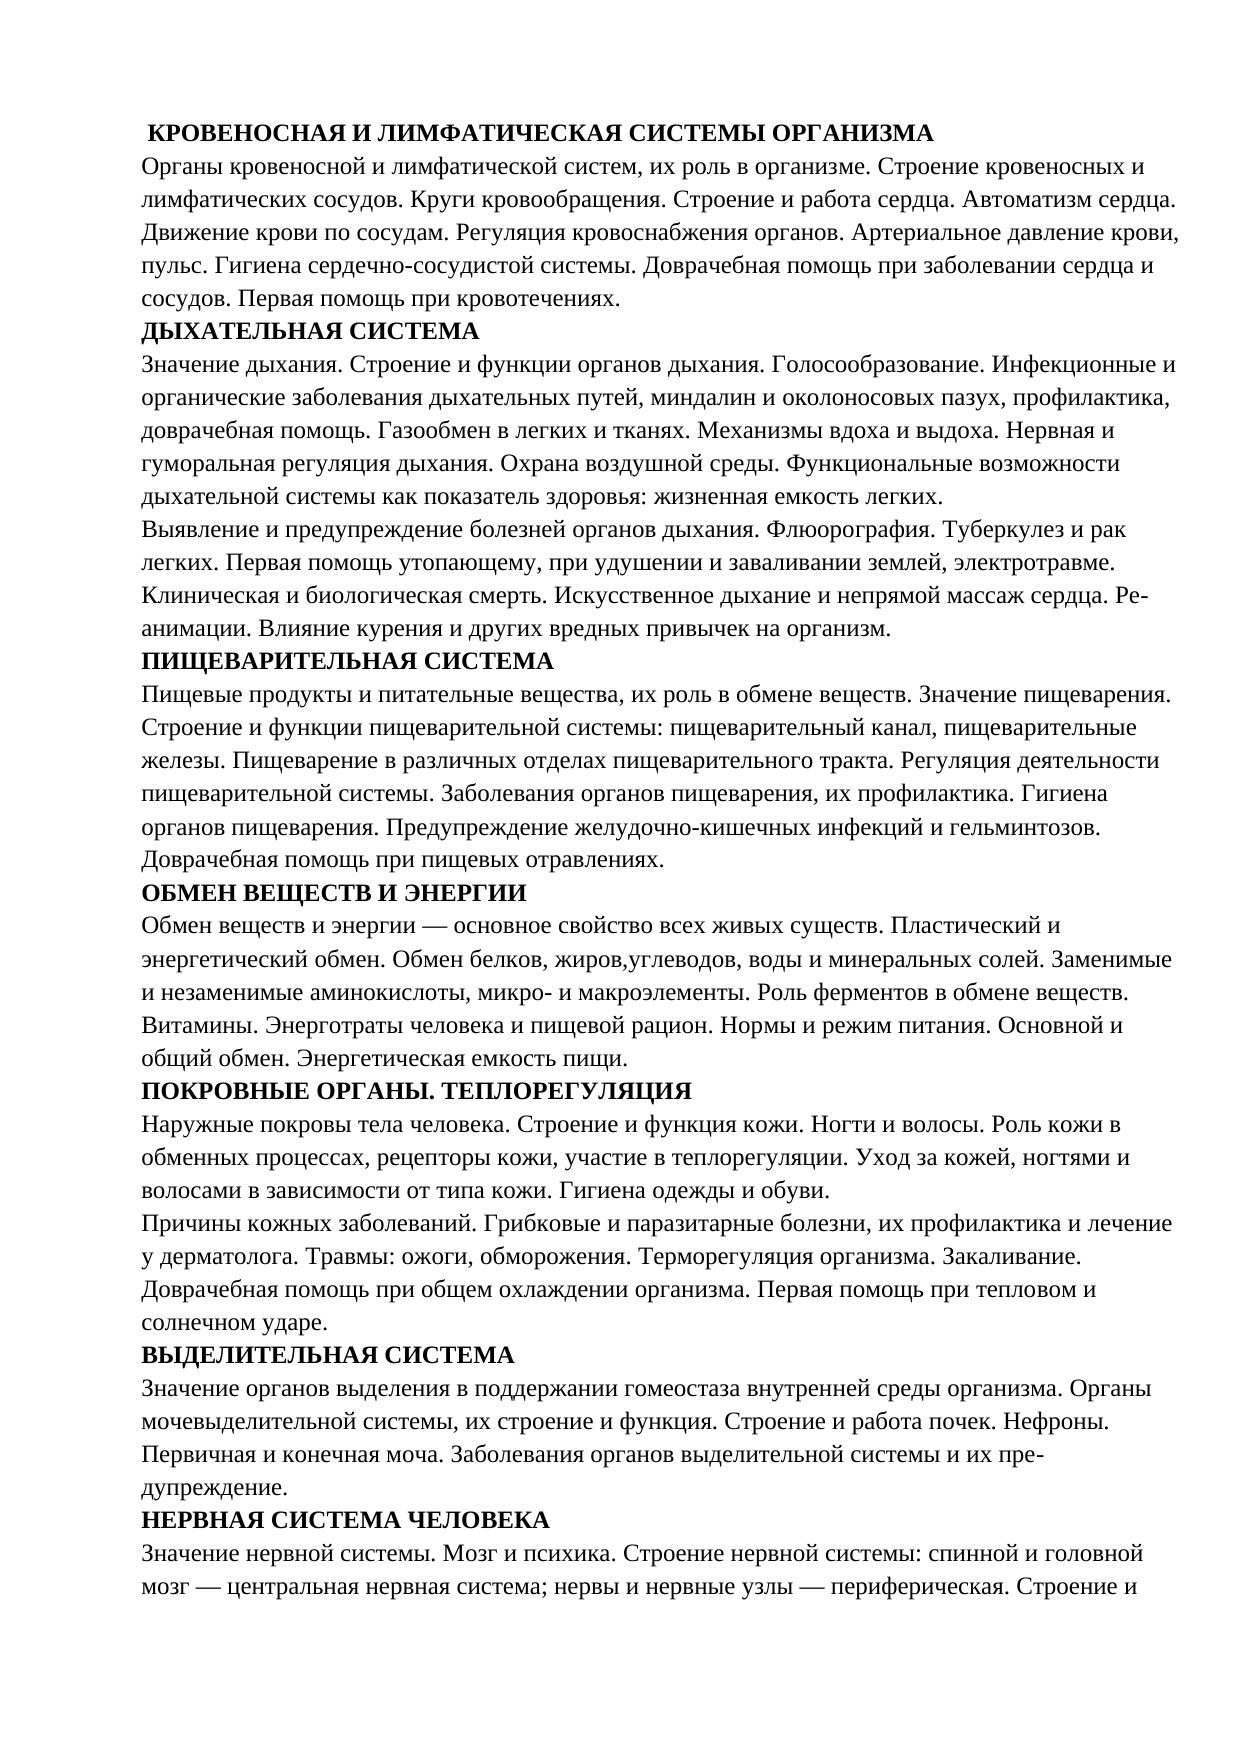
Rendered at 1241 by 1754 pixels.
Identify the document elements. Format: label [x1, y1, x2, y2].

text [141, 118, 1181, 1600]
